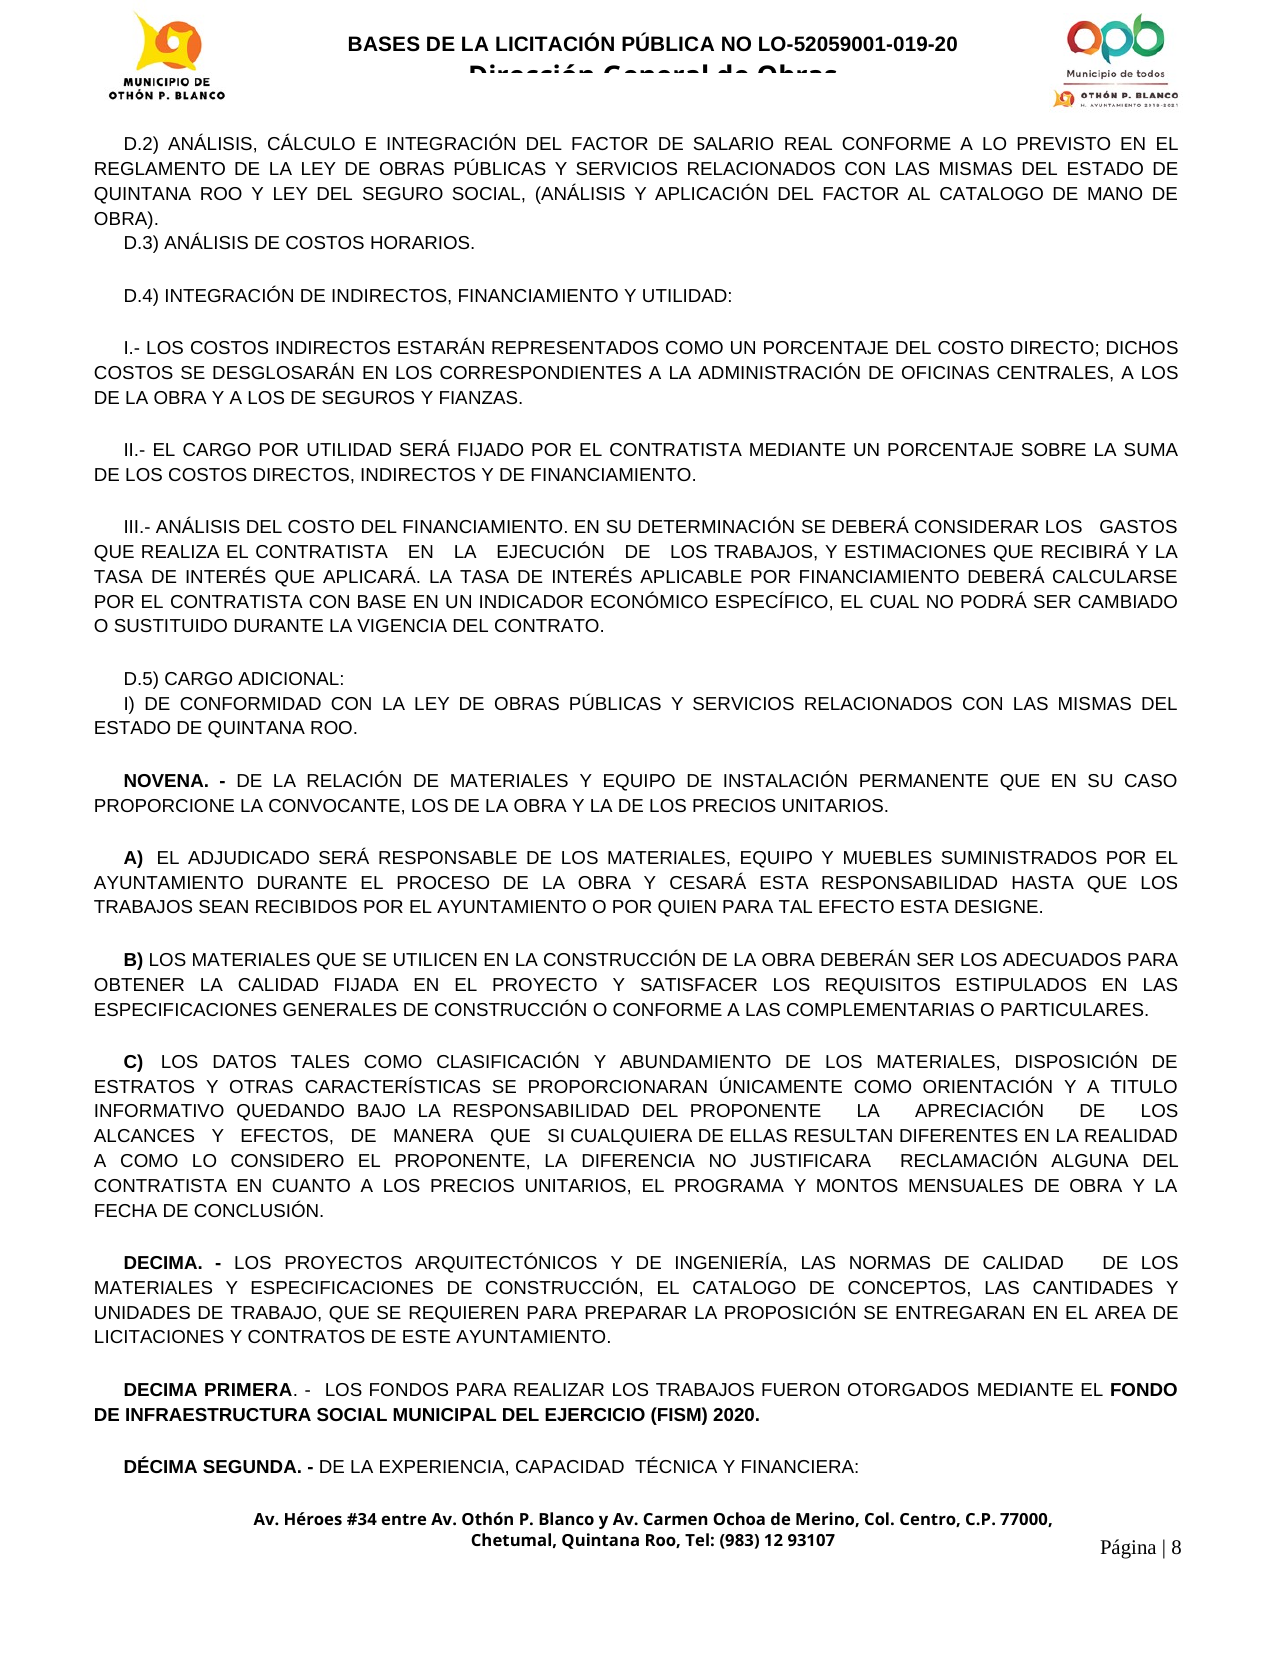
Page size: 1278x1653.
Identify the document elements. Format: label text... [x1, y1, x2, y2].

text DECIMA. - LOS PROYECTOS ARQUITECTÓNICOS Y DE INGENIERÍA, LAS NORMAS DE CALIDAD DE LOS MATERIALES Y ESPECIFICACIONES DE CONSTRUCCIÓN, EL CATALOGO DE CONCEPTOS, LAS CANTIDADES Y UNIDADES DE TRABAJO, QUE SE REQUIEREN PARA PREPARAR LA PROPOSICIÓN SE ENTREGARAN EN EL AREA DE LICITACIONES Y CONTRATOS DE ESTE AYUNTAMIENTO. [94, 1252, 1178, 1348]
text I) DE CONFORMIDAD CON LA LEY DE OBRAS PÚBLICAS Y SERVICIOS RELACIONADOS CON LAS MISMAS DEL ESTADO DE QUINTANA ROO. [94, 692, 1178, 739]
text C) LOS DATOS TALES COMO CLASIFICACIÓN Y ABUNDAMIENTO DE LOS MATERIALES, DISPOSICIÓN DE ESTRATOS Y OTRAS CARACTERÍSTICAS SE PROPORCIONARAN ÚNICAMENTE COMO ORIENTACIÓN Y A TITULO INFORMATIVO QUEDANDO BAJO LA RESPONSABILIDAD DEL PROPONENTE LA APRECIACIÓN DE LOS ALCANCES Y EFECTOS, DE MANERA QUE SI CUALQUIERA DE ELLAS RESULTAN DIFERENTES EN LA REALIDAD A COMO LO CONSIDERO EL PROPONENTE, LA DIFERENCIA NO JUSTIFICARA RECLAMACIÓN ALGUNA DEL CONTRATISTA EN CUANTO A LOS PRECIOS UNITARIOS, EL PROGRAMA Y MONTOS MENSUALES DE OBRA Y LA FECHA DE CONCLUSIÓN. [94, 1051, 1178, 1221]
picture [104, 0, 237, 114]
text A) EL ADJUDICADO SERÁ RESPONSABLE DE LOS MATERIALES, EQUIPO Y MUEBLES SUMINISTRADOS POR EL AYUNTAMIENTO DURANTE EL PROCESO DE LA OBRA Y CESARÁ ESTA RESPONSABILIDAD HASTA QUE LOS TRABAJOS SEAN RECIBIDOS POR EL AYUNTAMIENTO O POR QUIEN PARA TAL EFECTO ESTA DESIGNE. [94, 847, 1178, 918]
text D.3) ANÁLISIS DE COSTOS HORARIOS. [94, 232, 1178, 254]
text D.2) ANÁLISIS, CÁLCULO E INTEGRACIÓN DEL FACTOR DE SALARIO REAL CONFORME A LO PREVISTO EN EL REGLAMENTO DE LA LEY DE OBRAS PÚBLICAS Y SERVICIOS RELACIONADOS CON LAS MISMAS DEL ESTADO DE QUINTANA ROO Y LEY DEL SEGURO SOCIAL, (ANÁLISIS Y APLICACIÓN DEL FACTOR AL CATALOGO DE MANO DE OBRA). [94, 133, 1178, 229]
text DECIMA PRIMERA. - LOS FONDOS PARA REALIZAR LOS TRABAJOS FUERON OTORGADOS MEDIANTE EL FONDO DE INFRAESTRUCTURA SOCIAL MUNICIPAL DEL EJERCICIO (FISM) 2020. [94, 1379, 1178, 1425]
text NOVENA. - DE LA RELACIÓN DE MATERIALES Y EQUIPO DE INSTALACIÓN PERMANENTE QUE EN SU CASO PROPORCIONE LA CONVOCANTE, LOS DE LA OBRA Y LA DE LOS PRECIOS UNITARIOS. [94, 769, 1178, 816]
text III.- ANÁLISIS DEL COSTO DEL FINANCIAMIENTO. EN SU DETERMINACIÓN SE DEBERÁ CONSIDERAR LOS GASTOS QUE REALIZA EL CONTRATISTA EN LA EJECUCIÓN DE LOS TRABAJOS, Y ESTIMACIONES QUE RECIBIRÁ Y LA TASA DE INTERÉS QUE APLICARÁ. LA TASA DE INTERÉS APLICABLE POR FINANCIAMIENTO DEBERÁ CALCULARSE POR EL CONTRATISTA CON BASE EN UN INDICADOR ECONÓMICO ESPECÍFICO, EL CUAL NO PODRÁ SER CAMBIADO O SUSTITUIDO DURANTE LA VIGENCIA DEL CONTRATO. [94, 516, 1178, 637]
text II.- EL CARGO POR UTILIDAD SERÁ FIJADO POR EL CONTRATISTA MEDIANTE UN PORCENTAJE SOBRE LA SUMA DE LOS COSTOS DIRECTOS, INDIRECTOS Y DE FINANCIAMIENTO. [94, 439, 1178, 485]
text D.5) CARGO ADICIONAL: [94, 668, 1178, 689]
text B) LOS MATERIALES QUE SE UTILICEN EN LA CONSTRUCCIÓN DE LA OBRA DEBERÁN SER LOS ADECUADOS PARA OBTENER LA CALIDAD FIJADA EN EL PROYECTO Y SATISFACER LOS REQUISITOS ESTIPULADOS EN LAS ESPECIFICACIONES GENERALES DE CONSTRUCCIÓN O CONFORME A LAS COMPLEMENTARIAS O PARTICULARES. [94, 949, 1178, 1020]
text DÉCIMA SEGUNDA. - DE LA EXPERIENCIA, CAPACIDAD TÉCNICA Y FINANCIERA: [94, 1456, 1178, 1477]
picture [1049, 13, 1192, 113]
text I.- LOS COSTOS INDIRECTOS ESTARÁN REPRESENTADOS COMO UN PORCENTAJE DEL COSTO DIRECTO; DICHOS COSTOS SE DESGLOSARÁN EN LOS CORRESPONDIENTES A LA ADMINISTRACIÓN DE OFICINAS CENTRALES, A LOS DE LA OBRA Y A LOS DE SEGUROS Y FIANZAS. [94, 337, 1178, 408]
text D.4) INTEGRACIÓN DE INDIRECTOS, FINANCIAMIENTO Y UTILIDAD: [94, 284, 1178, 306]
